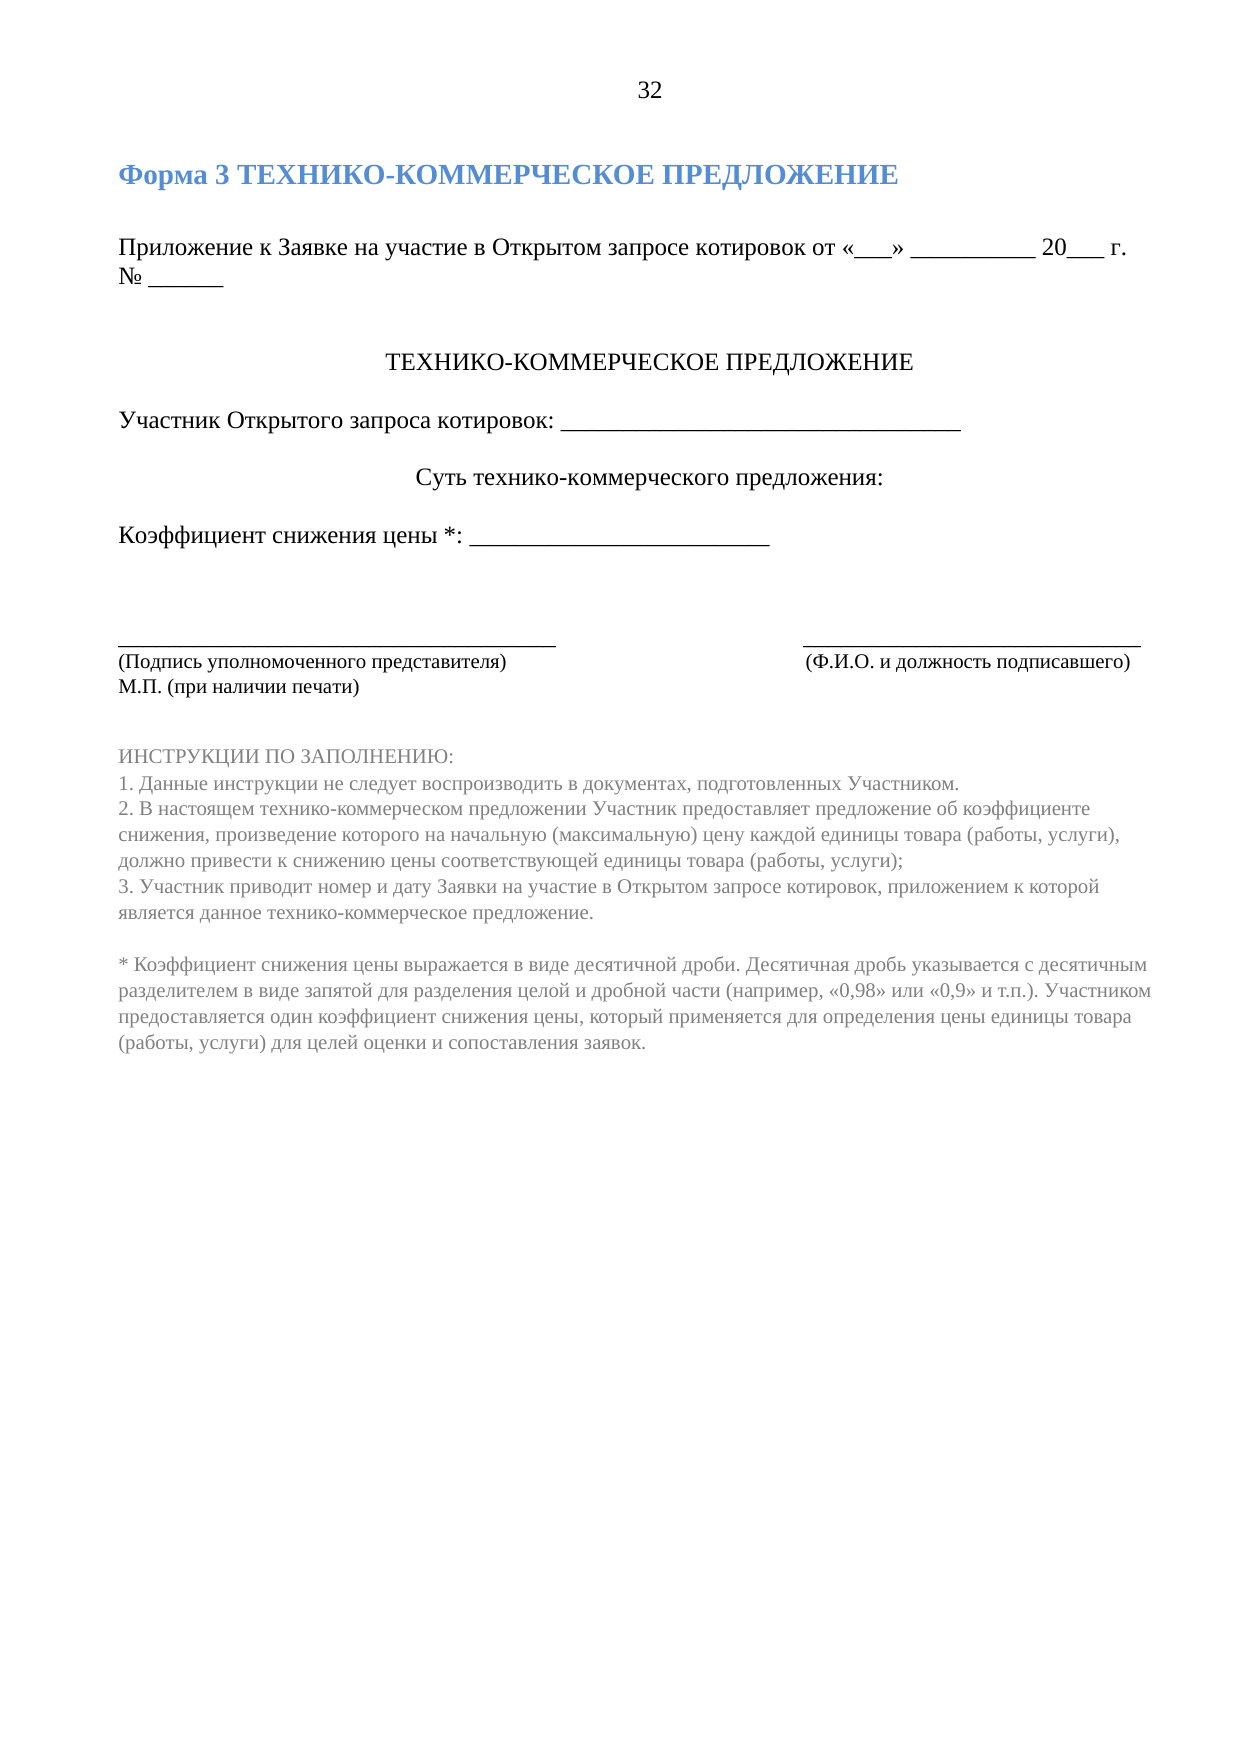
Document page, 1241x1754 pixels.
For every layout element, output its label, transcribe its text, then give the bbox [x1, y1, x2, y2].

text ТЕХНИКО-КОММЕРЧЕСКОЕ ПРЕДЛОЖЕНИЕ [118, 347, 1181, 376]
text (Подпись уполномоченного представителя) (Ф.И.О. и должность подписавшего) [118, 649, 1181, 673]
text 2. В настоящем технико-коммерческом предложении Участник предоставляет предложение об коэффициенте снижения, произведение которого на начальную (максимальную) цену каждой единицы товара (работы, услуги), должно привести к снижению цены соответствующей единицы товара (работы, услуги); [118, 796, 1181, 872]
text Приложение к Заявке на участие в Открытом запросе котировок от «___» __________ 20___ г. [118, 232, 1181, 261]
text ___________________________________ ___________________________ [118, 621, 1181, 649]
text Коэффициент снижения цены *: ________________________ [118, 520, 1181, 548]
text ИНСТРУКЦИИ ПО ЗАПОЛНЕНИЮ: [118, 744, 1181, 768]
text 3. Участник приводит номер и дату Заявки на участие в Открытом запросе котировок, приложением к которой является данное технико-коммерческое предложение. [118, 874, 1181, 924]
text 1. Данные инструкции не следует воспроизводить в документах, подготовленных Участником. [118, 770, 1181, 794]
text Участник Открытого запроса котировок: ________________________________ [118, 405, 1181, 433]
text Форма 3 ТЕХНИКО-КОММЕРЧЕСКОЕ ПРЕДЛОЖЕНИЕ [118, 157, 1181, 191]
text М.П. (при наличии печати) [118, 673, 1181, 698]
text № ______ [118, 261, 1181, 290]
text Суть технико-коммерческого предложения: [118, 462, 1181, 491]
text * Коэффициент снижения цены выражается в виде десятичной дроби. Десятичная дробь указывается с десятичным разделителем в виде запятой для разделения целой и дробной части (например, «0,98» или «0,9» и т.п.). Участником предоставляется один коэффициент снижения цены, который применяется для определения цены единицы товара (работы, услуги) для целей оценки и сопоставления заявок. [118, 952, 1181, 1054]
